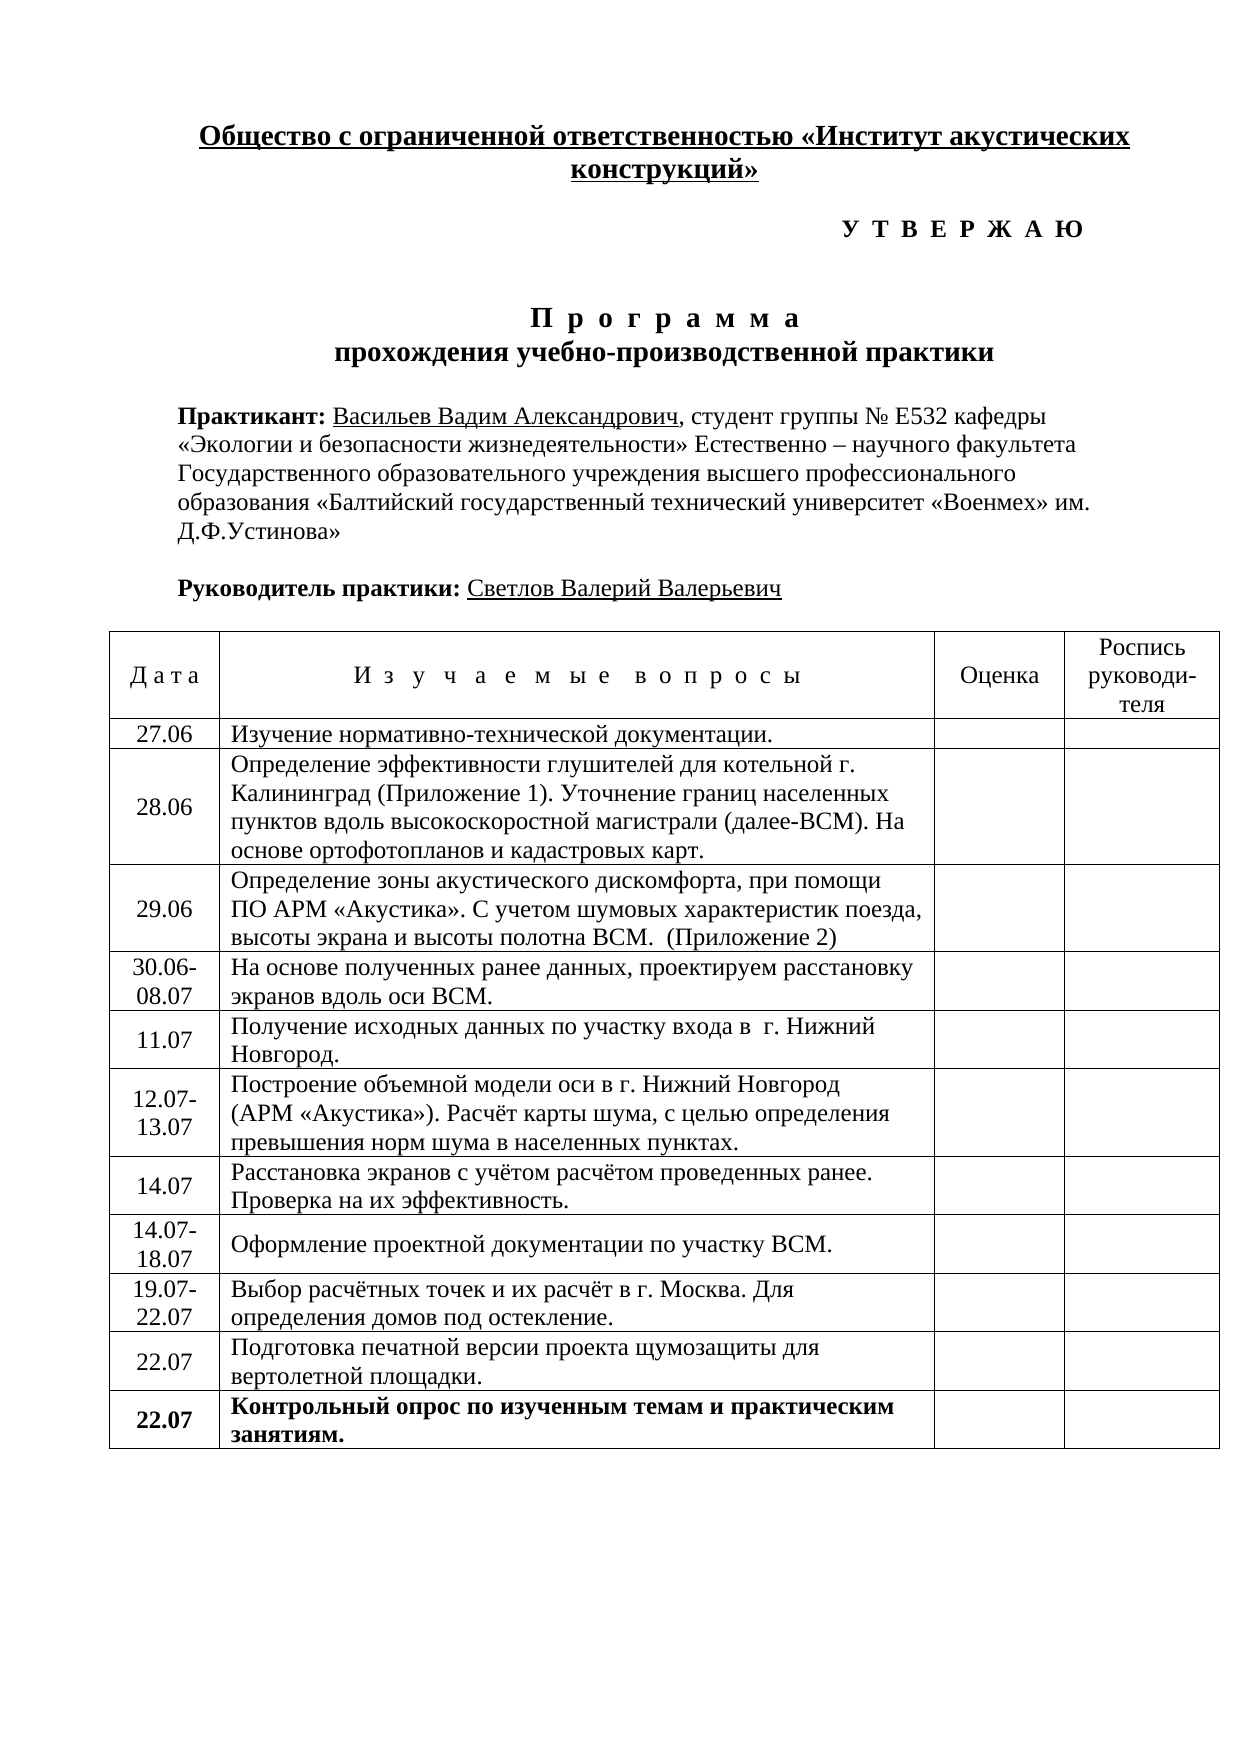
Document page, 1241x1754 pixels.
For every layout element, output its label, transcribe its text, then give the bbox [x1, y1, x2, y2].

table_cell [1065, 1391, 1219, 1448]
table_cell [935, 1332, 1064, 1390]
text прохождения учебно-производственной практики [177, 334, 1152, 367]
table_cell [1065, 1215, 1219, 1273]
table_header Оценка [935, 632, 1064, 718]
table_cell Получение исходных данных по участку входа в г. Нижний Новгород. [220, 1011, 934, 1068]
table_cell [1065, 1157, 1219, 1214]
table_cell 12.07-13.07 [110, 1069, 219, 1156]
table_header Д а т а [110, 632, 219, 718]
table_cell [1065, 1274, 1219, 1331]
table_cell [1065, 1332, 1219, 1390]
table_cell 19.07-22.07 [110, 1274, 219, 1331]
table_cell Подготовка печатной версии проекта щумозащиты для вертолетной площадки. [220, 1332, 934, 1390]
table_header Роспись руководителя [1065, 632, 1219, 718]
table_cell [1065, 1069, 1219, 1156]
table_cell [935, 719, 1064, 748]
table_cell Построение объемной модели оси в г. Нижний Новгород (АРМ «Акустика»). Расчёт карты шума, с целью определения превышения норм шума в населенных пунктах. [220, 1069, 934, 1156]
table_cell [935, 1274, 1064, 1331]
table_cell 11.07 [110, 1011, 219, 1068]
table_cell [1065, 952, 1219, 1010]
text У Т В Е Р Ж А Ю [767, 214, 1152, 243]
table_cell Изучение нормативно-технической документации. [220, 719, 934, 748]
table_cell 30.06-08.07 [110, 952, 219, 1010]
table_cell 28.06 [110, 749, 219, 864]
table_cell Выбор расчётных точек и их расчёт в г. Москва. Для определения домов под остекление. [220, 1274, 934, 1331]
table_cell 14.07 [110, 1157, 219, 1214]
table_cell Расстановка экранов с учётом расчётом проведенных ранее. Проверка на их эффективность. [220, 1157, 934, 1214]
table_cell [935, 1215, 1064, 1273]
table_header И з у ч а е м ы е в о п р о с ы [220, 632, 934, 718]
table_cell На основе полученных ранее данных, проектируем расстановку экранов вдоль оси ВСМ. [220, 952, 934, 1010]
table_cell [935, 952, 1064, 1010]
table_cell [935, 1069, 1064, 1156]
table_cell Определение эффективности глушителей для котельной г. Калининград (Приложение 1). Уточнение границ населенных пунктов вдоль высокоскоростной магистрали (далее-ВСМ). На основе ортофотопланов и кадастровых карт. [220, 749, 934, 864]
table_cell [935, 1011, 1064, 1068]
table_cell Определение зоны акустического дискомфорта, при помощи ПО АРМ «Акустика». С учетом шумовых характеристик поезда, высоты экрана и высоты полотна ВСМ. (Приложение 2) [220, 865, 934, 951]
table_cell 22.07 [110, 1332, 219, 1390]
table_cell [1065, 749, 1219, 864]
table_cell [935, 749, 1064, 864]
table_cell 22.07 [110, 1391, 219, 1448]
table_cell [1065, 719, 1219, 748]
text Руководитель практики: Светлов Валерий Валерьевич [177, 573, 1152, 602]
text Практикант: Васильев Вадим Александрович, студент группы № Е532 кафедры «Экологии и безопасности жизнедеятельности» Естественно – научного факультета Государственного образовательного учреждения высшего профессионального образования «Балтийский государственный технический университет «Военмех» им. Д.Ф.Устинова» [177, 401, 1152, 544]
text Общество с ограниченной ответственностью «Институт акустических конструкций» [177, 118, 1152, 185]
table_cell 27.06 [110, 719, 219, 748]
table_cell [1065, 1011, 1219, 1068]
table_cell Контрольный опрос по изученным темам и практическим занятиям. [220, 1391, 934, 1448]
table_cell Оформление проектной документации по участку ВСМ. [220, 1215, 934, 1273]
table_cell [935, 1391, 1064, 1448]
table_cell [935, 865, 1064, 951]
table_cell 29.06 [110, 865, 219, 951]
table_cell [1065, 865, 1219, 951]
table_cell [935, 1157, 1064, 1214]
table_cell 14.07-18.07 [110, 1215, 219, 1273]
text П р о г р а м м а [177, 300, 1152, 334]
